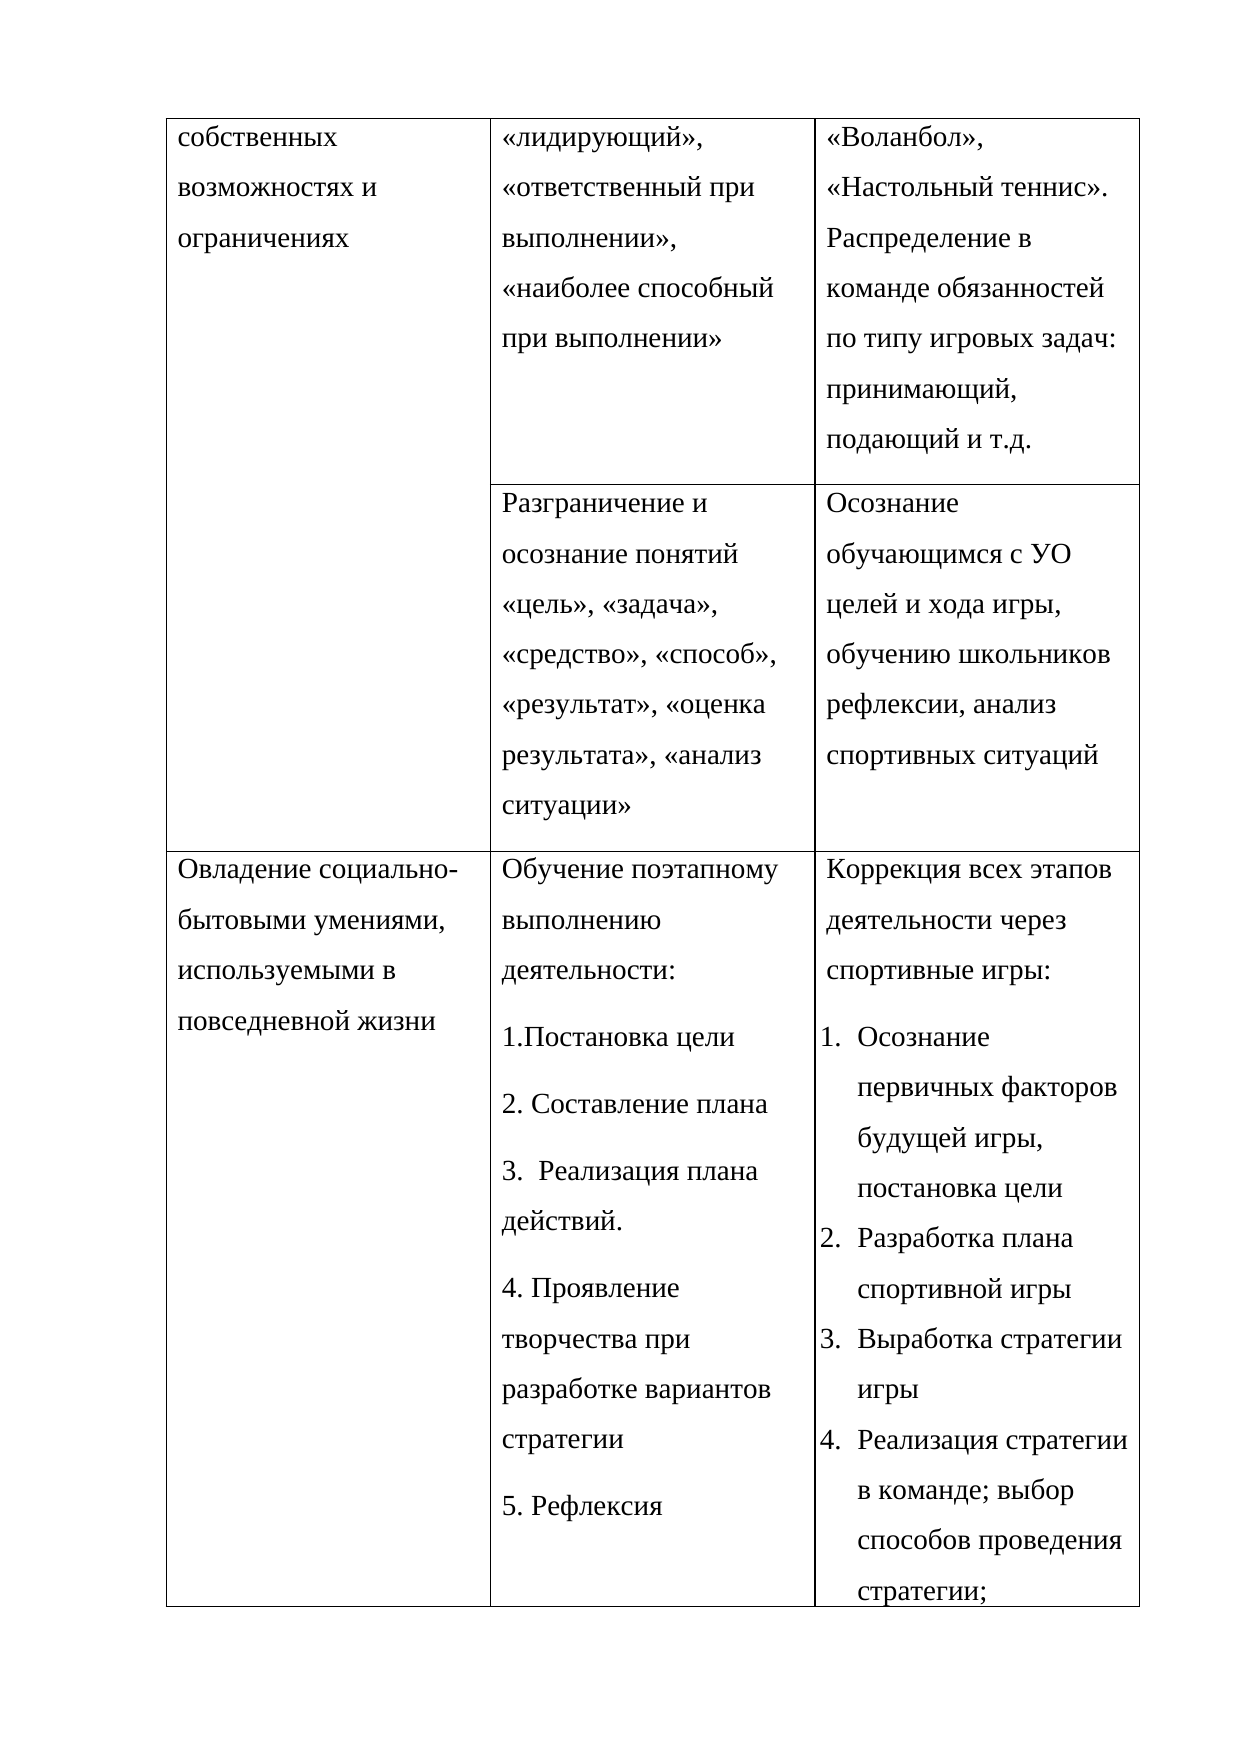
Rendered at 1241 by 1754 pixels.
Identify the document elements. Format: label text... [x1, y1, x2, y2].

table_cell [167, 119, 490, 851]
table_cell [491, 852, 814, 1606]
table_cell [816, 119, 1139, 484]
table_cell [491, 119, 814, 484]
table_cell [816, 852, 1139, 1606]
table_cell Осознание обучающимся с УО целей и хода игры, обучению школьников рефлексии, анализ спортивных ситуаций [816, 485, 1139, 851]
table_cell Разграничение и осознание понятий «цель», «задача», «средство», «способ», «результат», «оценка результата», «анализ ситуации» [491, 485, 814, 851]
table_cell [167, 852, 490, 1606]
